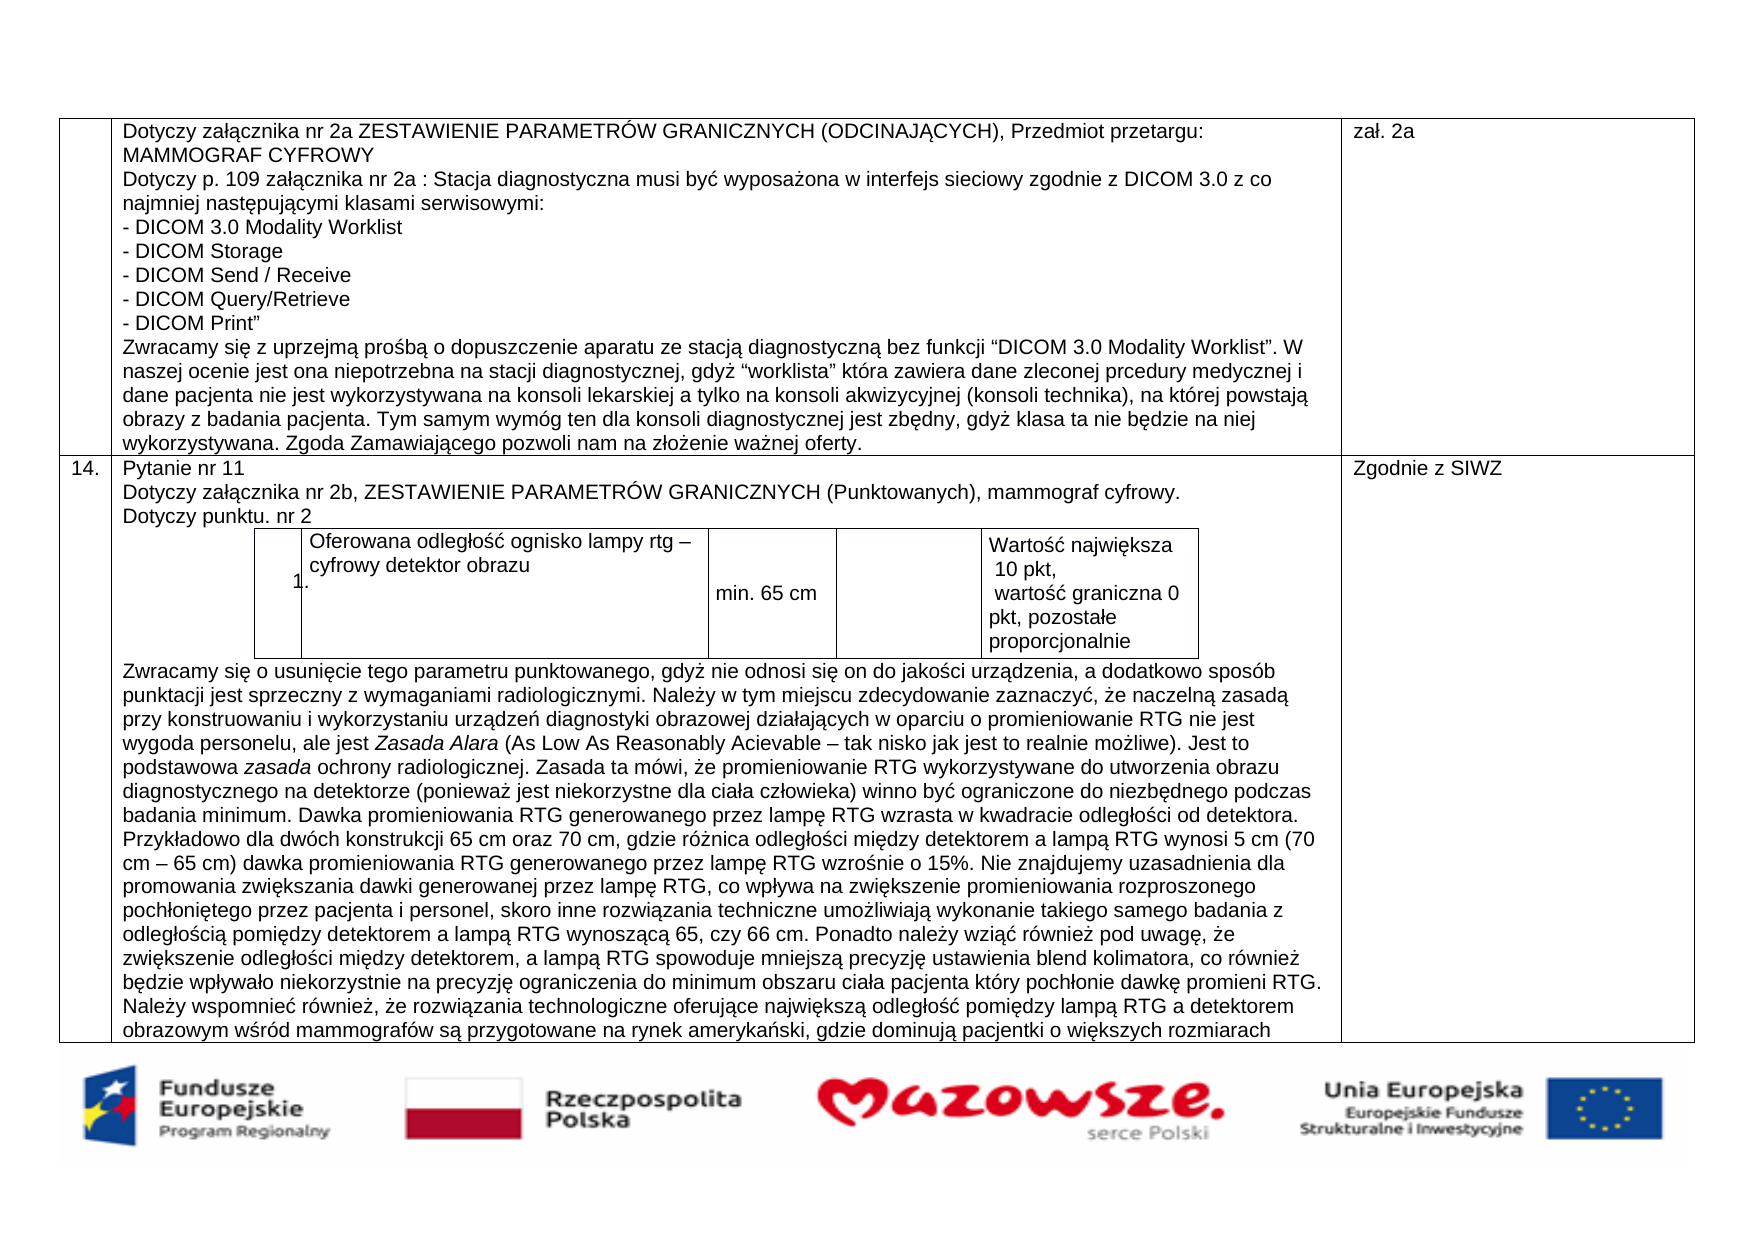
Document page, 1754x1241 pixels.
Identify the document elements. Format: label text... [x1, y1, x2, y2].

table_cell [60, 456, 111, 1042]
table_cell Zamawiający modyfikuje punkt 109 zał. 2a [1342, 119, 1694, 454]
table_cell Zgodnie z SIWZ [1342, 456, 1694, 1042]
picture [59, 1045, 1690, 1167]
table_cell [60, 119, 111, 454]
